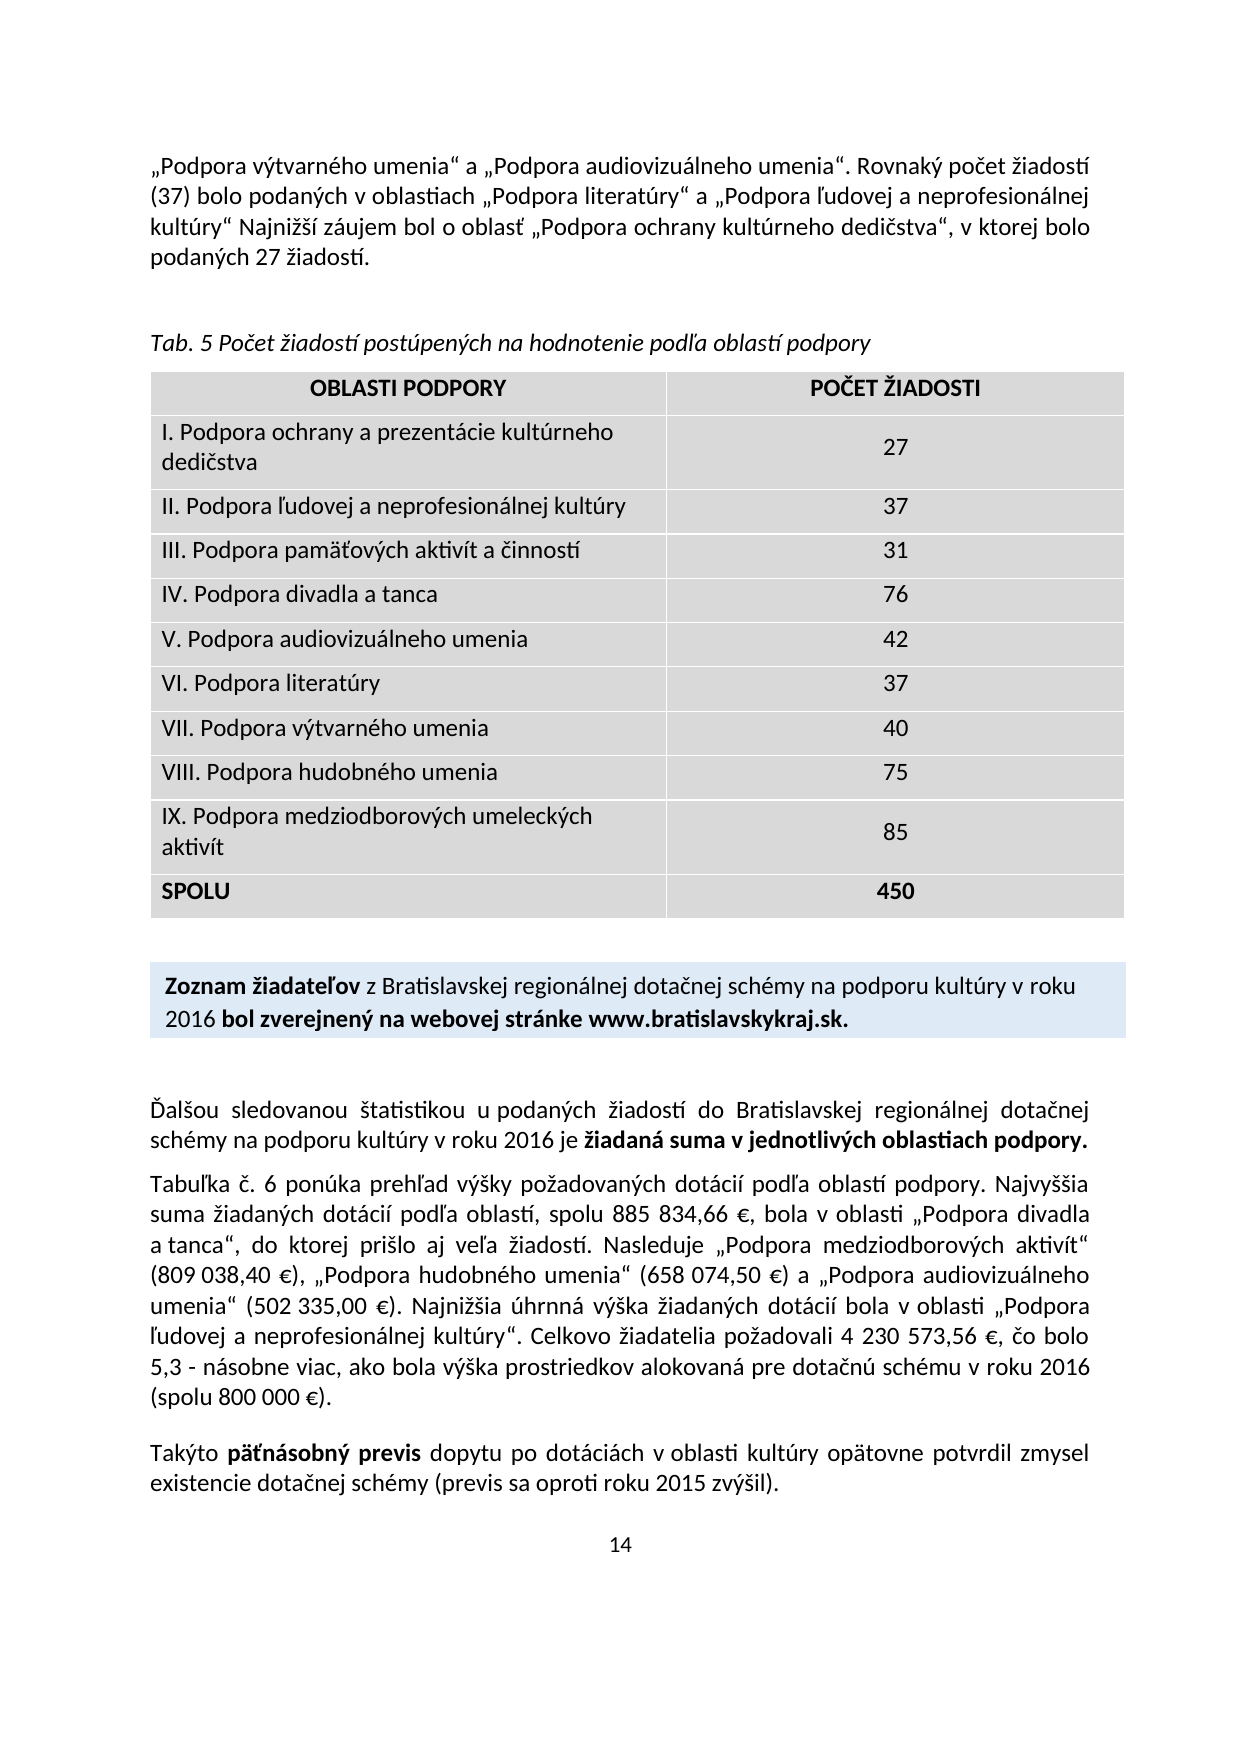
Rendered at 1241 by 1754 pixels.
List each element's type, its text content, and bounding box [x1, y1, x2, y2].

table_cell 75 [667, 756, 1124, 799]
table_cell 40 [667, 712, 1124, 755]
table_header POČET ŽIADOSTI [667, 372, 1124, 415]
table_header OBLASTI PODPORY [151, 372, 666, 415]
table_cell SPOLU [151, 875, 666, 918]
text Tab. 5 Počet žiadostí postúpených na hodnotenie podľa oblastí podpory [150, 328, 1090, 358]
table_cell IV. Podpora divadla a tanca [151, 579, 666, 622]
table_cell VI. Podpora literatúry [151, 667, 666, 711]
table_cell 37 [667, 490, 1124, 533]
table_cell 31 [667, 535, 1124, 578]
table_cell 37 [667, 667, 1124, 711]
table_cell III. Podpora pamäťových aktivít a činností [151, 535, 666, 578]
table_cell VII. Podpora výtvarného umenia [151, 712, 666, 755]
text Tabuľka č. 6 ponúka prehľad výšky požadovaných dotácií podľa oblastí podpory. Najvyššia suma žiadaných dotácií podľa oblastí, spolu 885 834,66 €, bola v oblasti „Podpora divadla a tanca“, do ktorej prišlo aj veľa žiadostí. Nasleduje „Podpora medziodborových aktivít“ (809 038,40 €), „Podpora hudobného umenia“ (658 074,50 €) a „Podpora audiovizuálneho umenia“ (502 335,00 €). Najnižšia úhrnná výška žiadaných dotácií bola v oblasti „Podpora ľudovej a neprofesionálnej kultúry“. Celkovo žiadatelia požadovali 4 230 573,56 €, čo bolo 5,3 - násobne viac, ako bola výška prostriedkov alokovaná pre dotačnú schému v roku 2016 (spolu 800 000 €). [150, 1168, 1090, 1412]
table_cell II. Podpora ľudovej a neprofesionálnej kultúry [151, 490, 666, 533]
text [150, 150, 1090, 272]
table_cell IX. Podpora medziodborových umeleckých aktivít [151, 801, 666, 874]
text Ďalšou sledovanou štatistikou u podaných žiadostí do Bratislavskej regionálnej dotačnej schémy na podporu kultúry v roku 2016 je žiadaná suma v jednotlivých oblastiach podpory. [150, 1094, 1090, 1155]
text Takýto päťnásobný previs dopytu po dotáciách v oblasti kultúry opätovne potvrdil zmysel existencie dotačnej schémy (previs sa oproti roku 2015 zvýšil). [150, 1437, 1090, 1498]
table_cell 85 [667, 801, 1124, 874]
table_cell I. Podpora ochrany a prezentácie kultúrneho dedičstva [151, 416, 666, 489]
table_cell 42 [667, 623, 1124, 666]
table_cell 450 [667, 875, 1124, 918]
table_cell 76 [667, 579, 1124, 622]
table_cell VIII. Podpora hudobného umenia [151, 756, 666, 799]
table_cell V. Podpora audiovizuálneho umenia [151, 623, 666, 666]
table_cell 27 [667, 416, 1124, 489]
